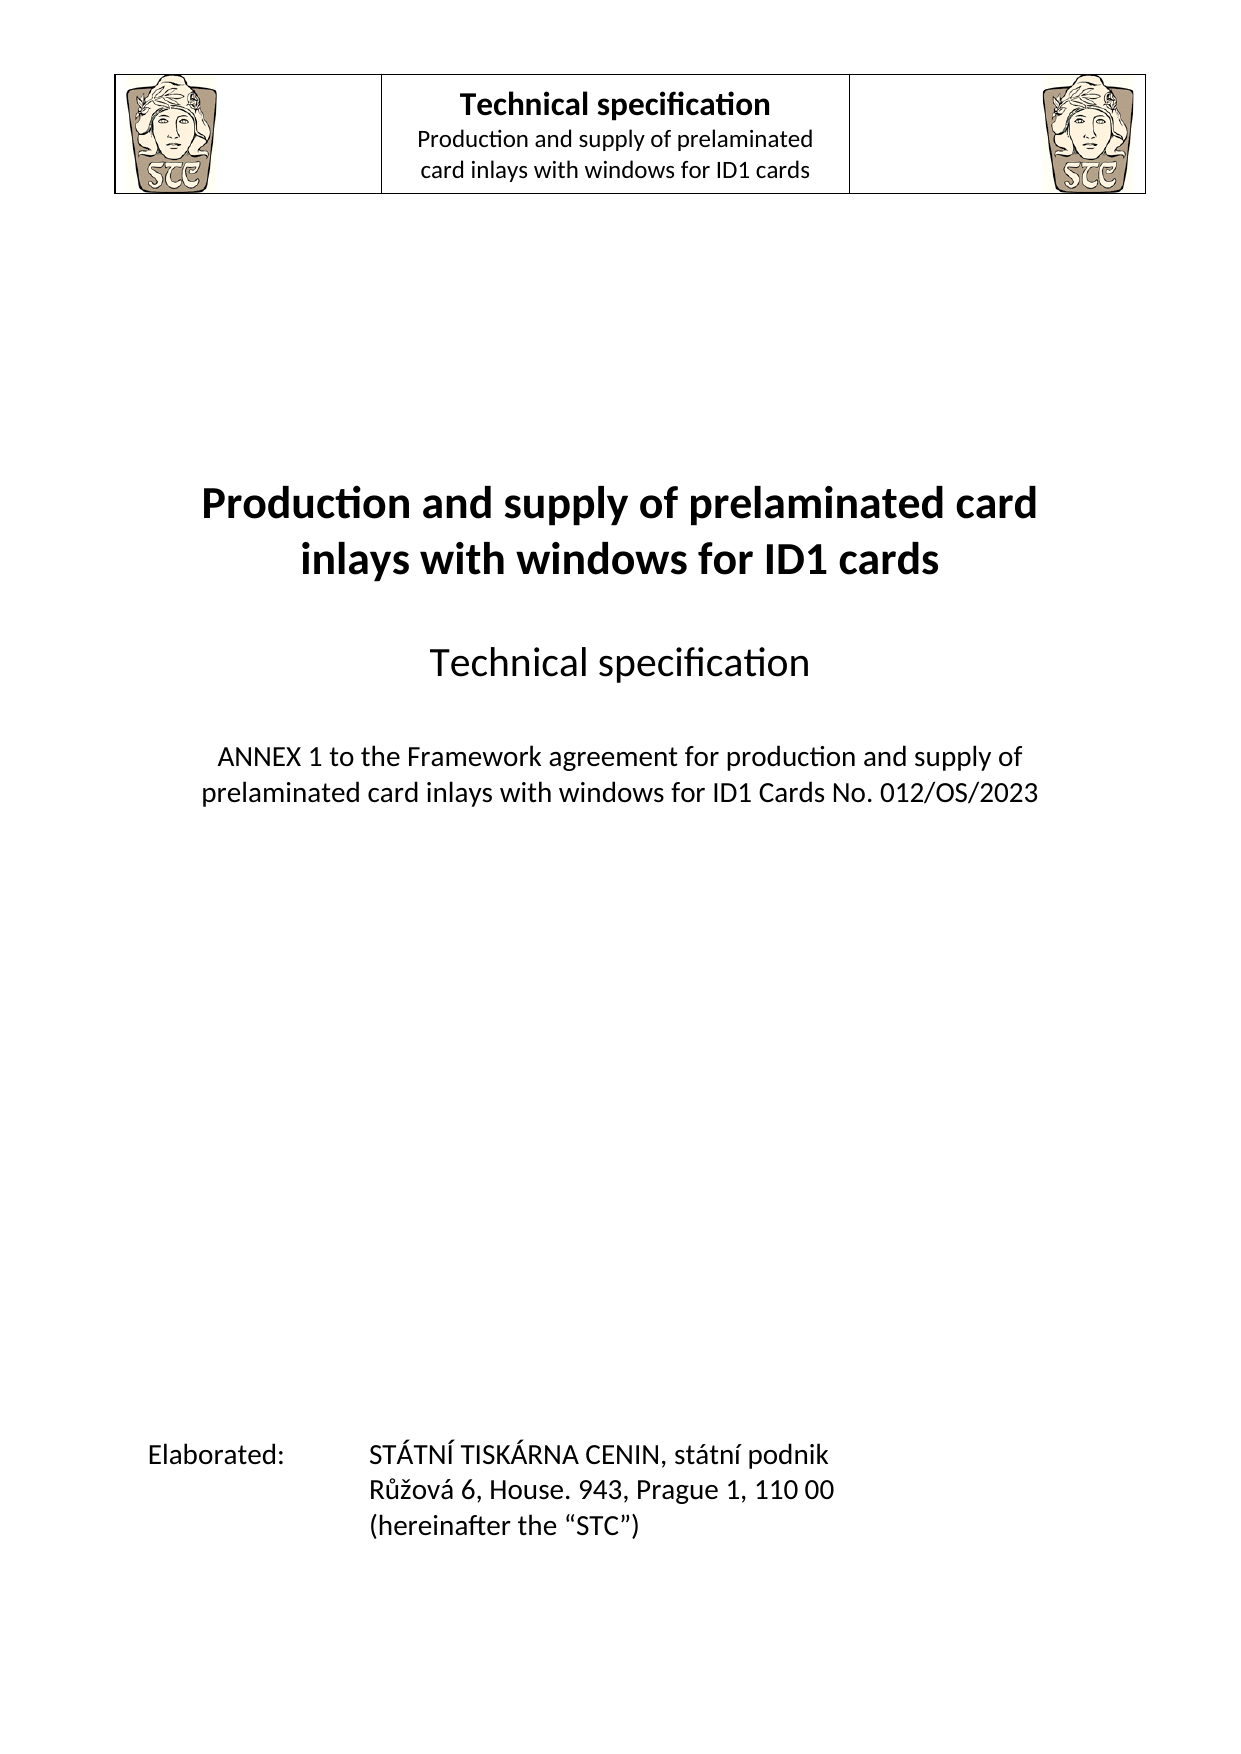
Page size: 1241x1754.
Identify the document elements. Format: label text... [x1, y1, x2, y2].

text Elaborated: STÁTNÍ TISKÁRNA CENIN, státní podnik [148, 1436, 1093, 1471]
text Růžová 6, House. 943, Prague 1, 110 00 [148, 1471, 1093, 1507]
picture [1042, 75, 1134, 193]
text ANNEX 1 to the Framework agreement for production and supply of prelaminated card inlays with windows for ID1 Cards No. 012/OS/2023 [148, 738, 1093, 809]
text Production and supply of prelaminated card inlays with windows for ID1 cards [148, 474, 1093, 586]
text (hereinafter the “STC”) [295, 1507, 1093, 1543]
text Technical specification [148, 636, 1093, 687]
picture [126, 75, 217, 193]
